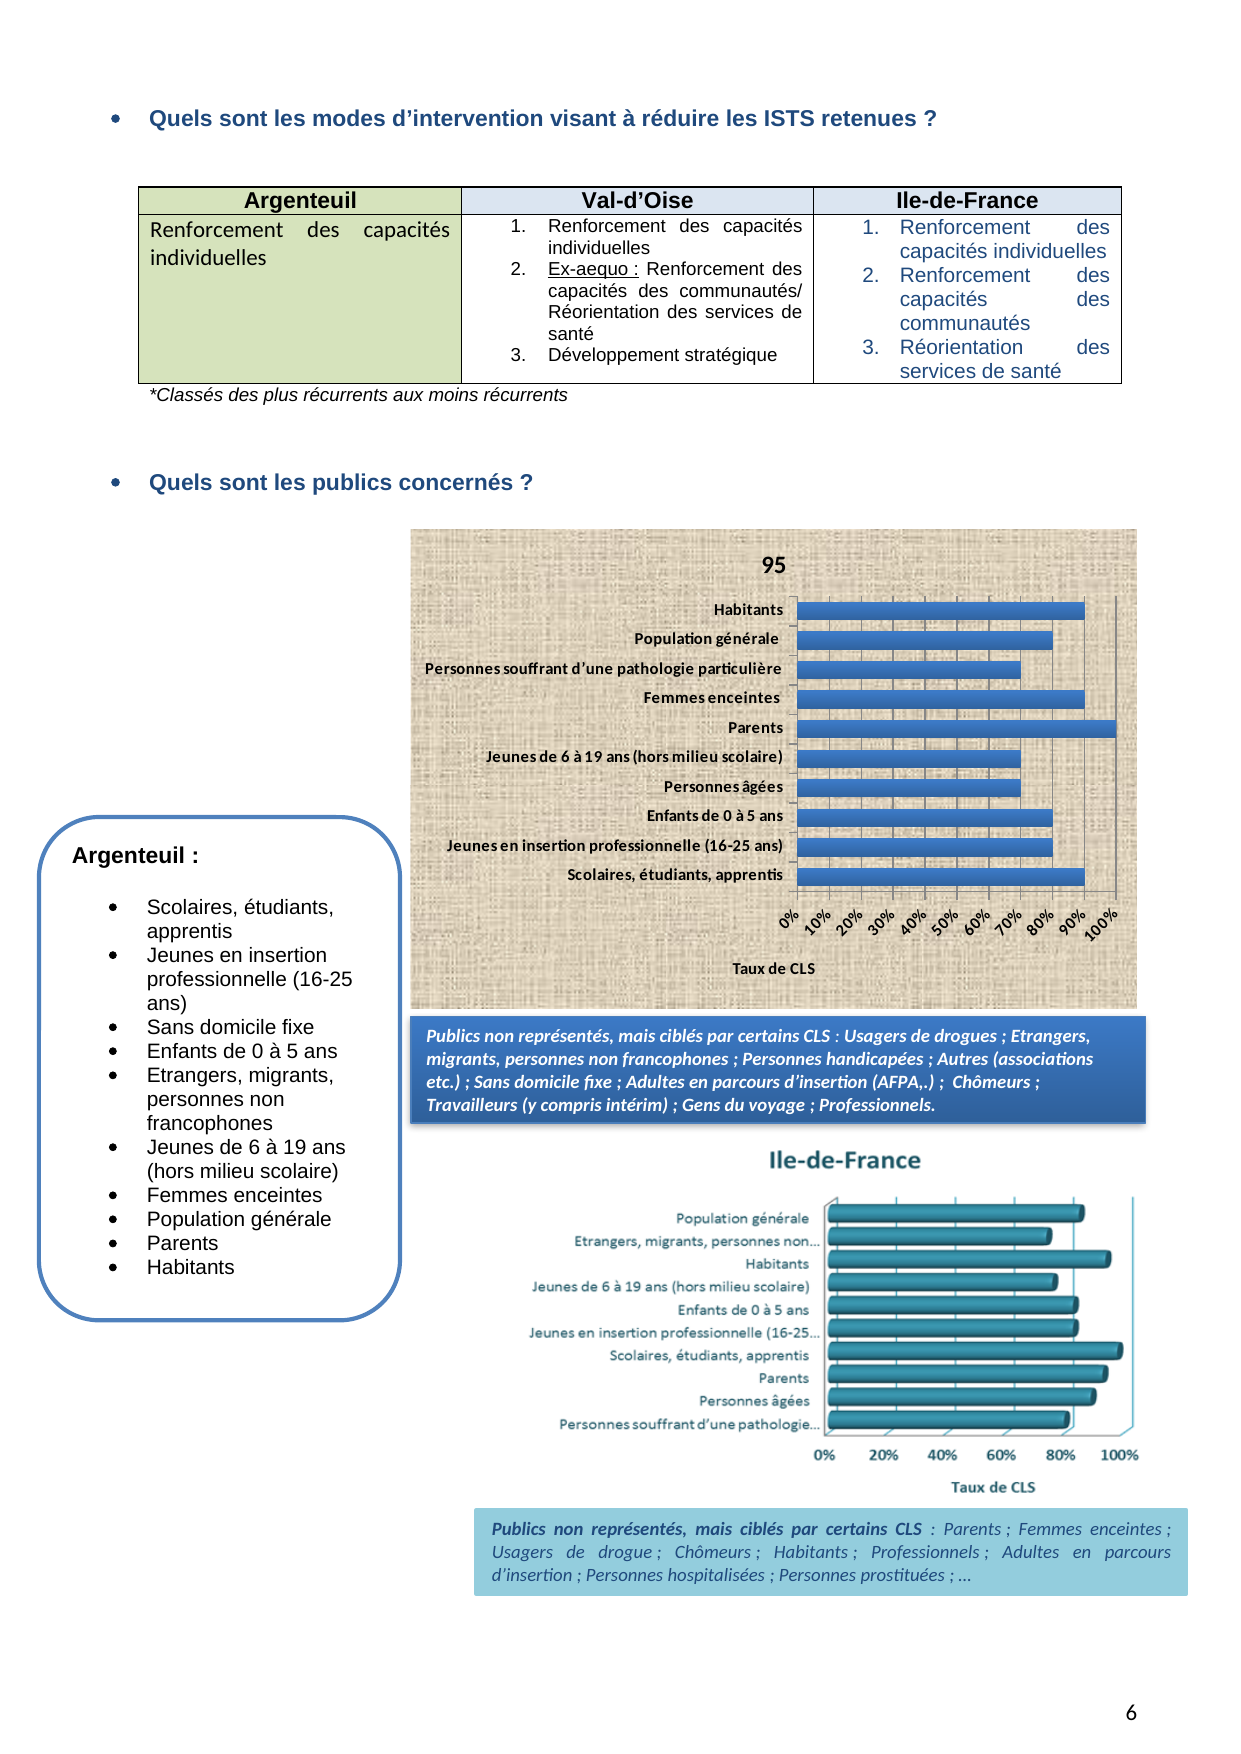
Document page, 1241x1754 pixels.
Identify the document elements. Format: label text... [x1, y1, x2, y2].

list Quels sont les publics concernés ? [111, 469, 1137, 495]
picture [410, 529, 1137, 1009]
picture [517, 1133, 1174, 1508]
list *Classés des plus récurrents aux moins récurrents [149, 384, 1137, 405]
table_header Ile-de-France [814, 188, 1121, 214]
table_cell Renforcement des capacités individuelles Renforcement des capacités des communautés Réorientation des services de santé [814, 215, 1121, 383]
list Quels sont les modes d’intervention visant à réduire les ISTS retenues ? [111, 105, 1137, 132]
table_header Val-d’Oise [462, 188, 813, 214]
table_header Argenteuil [139, 188, 461, 214]
table_cell Renforcement des capacités individuelles [139, 215, 461, 383]
table_cell Renforcement des capacités individuelles Ex-aequo : Renforcement des capacités des communautés/ Réorientation des services de santé Développement stratégique [462, 215, 813, 383]
